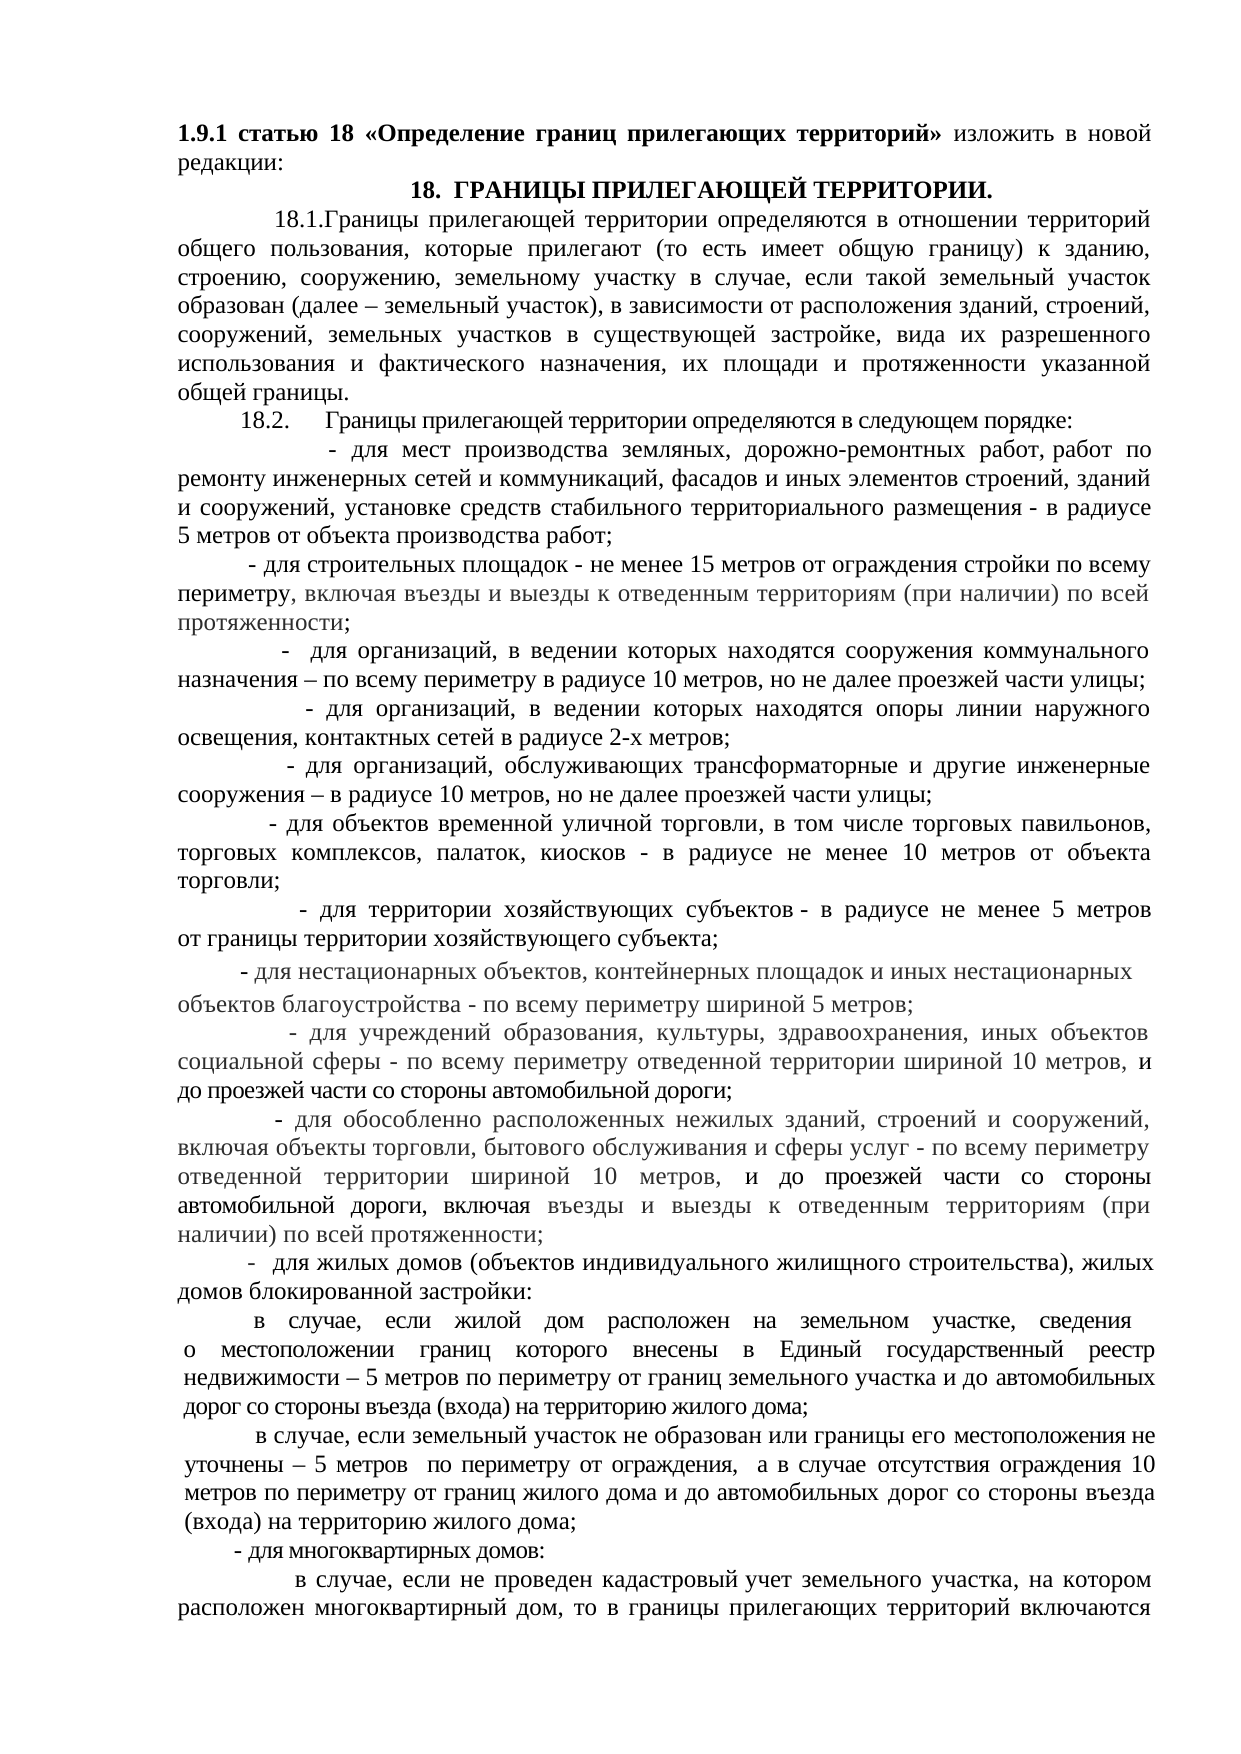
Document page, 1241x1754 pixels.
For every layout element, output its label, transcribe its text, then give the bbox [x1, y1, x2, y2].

text - для мест производства земляных, дорожно-ремонтных работ, работ по ремонту инженерных сетей и коммуникаций, фасадов и иных элементов строений, зданий и сооружений, установке средств стабильного территориального размещения - в радиусе 5 метров от объекта производства работ; [177, 434, 1152, 549]
text - для организаций, в ведении которых находятся опоры линии наружного освещения, контактных сетей в радиусе 2-х метров; [177, 693, 1152, 751]
text - для учреждений образования, культуры, здравоохранения, иных объектов социальной сферы - по всему периметру отведенной территории шириной 10 метров, и до проезжей части со стороны автомобильной дороги; [177, 1017, 1152, 1104]
text - для организаций, в ведении которых находятся сооружения коммунального назначения – по всему периметру в радиусе 10 метров, но не далее проезжей части улицы; [177, 636, 1152, 693]
text 18.2. Границы прилегающей территории определяются в следующем порядке: [177, 406, 1152, 434]
text - для строительных площадок - не менее 15 метров от ограждения стройки по всему периметру, включая въезды и выезды к отведенным территориям (при наличии) по всей протяженности; [177, 549, 1152, 636]
text - для объектов временной уличной торговли, в том числе торговых павильонов, торговых комплексов, палаток, киосков - в радиусе не менее 10 метров от объекта торговли; [177, 808, 1152, 894]
text 18.1.Границы прилегающей территории определяются в отношении территорий общего пользования, которые прилегают (то есть имеет общую границу) к зданию, строению, сооружению, земельному участку в случае, если такой земельный участок образован (далее – земельный участок), в зависимости от расположения зданий, строений, сооружений, земельных участков в существующей застройке, вида их разрешенного использования и фактического назначения, их площади и протяженности указанной общей границы. [177, 204, 1152, 406]
text - для нестационарных объектов, контейнерных площадок и иных нестационарных объектов благоустройства - по всему периметру шириной 5 метров; [177, 952, 1152, 1017]
text 18. ГРАНИЦЫ ПРИЛЕГАЮЩЕЙ ТЕРРИТОРИИ. [177, 176, 1152, 204]
text - для многоквартирных домов: [177, 1535, 1152, 1564]
text - для обособленно расположенных нежилых зданий, строений и сооружений, включая объекты торговли, бытового обслуживания и сферы услуг - по всему периметру отведенной территории шириной 10 метров, и до проезжей части со стороны автомобильной дороги, включая въезды и выезды к отведенным территориям (при наличии) по всей протяженности; [177, 1104, 1152, 1247]
text - для организаций, обслуживающих трансформаторные и другие инженерные сооружения – в радиусе 10 метров, но не далее проезжей части улицы; [177, 751, 1152, 808]
text - для жилых домов (объектов индивидуального жилищного строительства), жилых домов блокированной застройки: [177, 1247, 1155, 1305]
text 1.9.1 статью 18 «Определение границ прилегающих территорий» изложить в новой редакции: [177, 118, 1152, 176]
text в случае, если жилой дом расположен на земельном участке, сведения о местоположении границ которого внесены в Единый государственный реестр недвижимости – 5 метров по периметру от границ земельного участка и до автомобильных дорог со стороны въезда (входа) на территорию жилого дома; [183, 1305, 1155, 1420]
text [177, 1564, 1152, 1621]
text в случае, если земельный участок не образован или границы его местоположения не уточнены – 5 метров по периметру от ограждения, а в случае отсутствия ограждения 10 метров по периметру от границ жилого дома и до автомобильных дорог со стороны въезда (входа) на территорию жилого дома; [184, 1420, 1155, 1535]
text - для территории хозяйствующих субъектов - в радиусе не менее 5 метров от границы территории хозяйствующего субъекта; [177, 894, 1152, 952]
